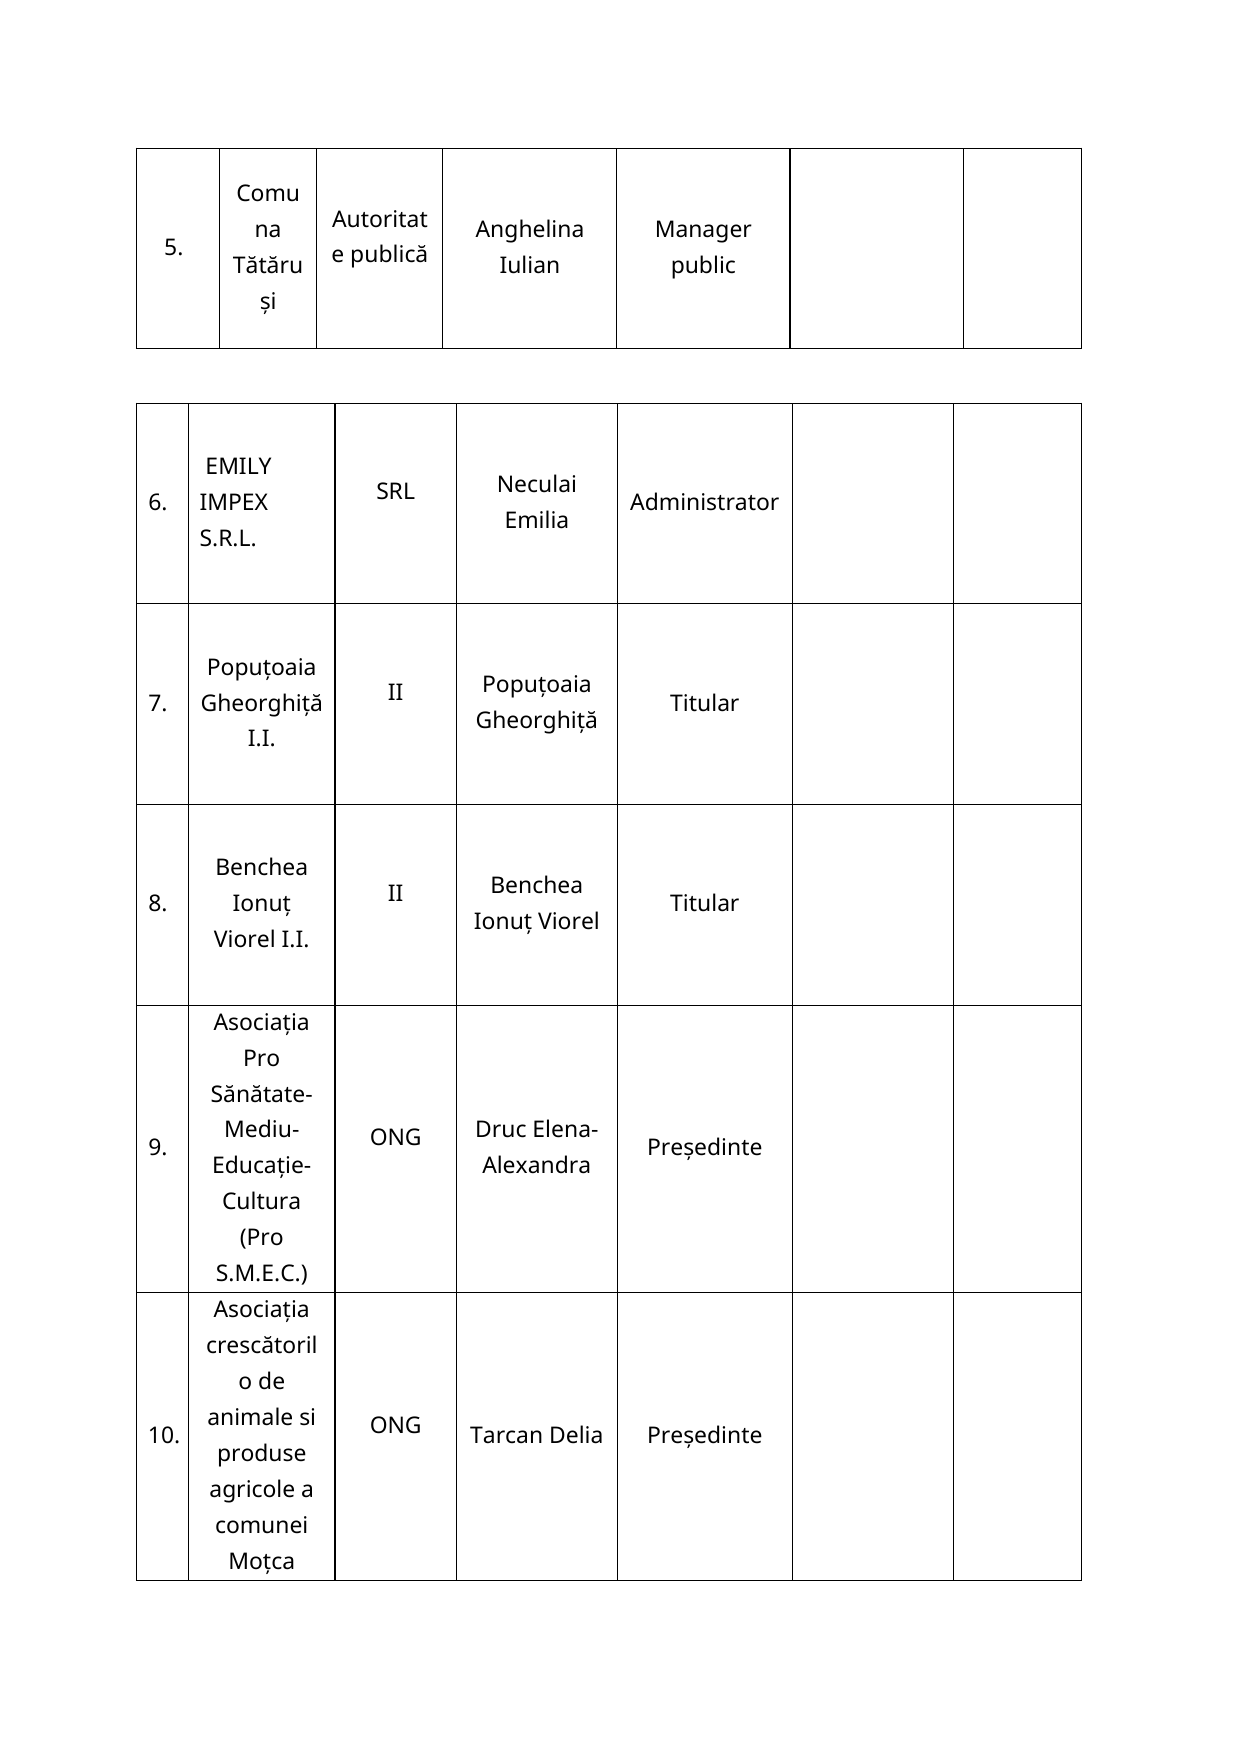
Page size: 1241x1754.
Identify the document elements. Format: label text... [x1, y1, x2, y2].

table_cell Președinte [618, 1006, 792, 1292]
table_cell [793, 1006, 953, 1292]
table_cell Președinte [618, 1293, 792, 1580]
table_cell [954, 805, 1081, 1004]
table_cell [137, 805, 188, 1004]
table_cell [954, 604, 1081, 804]
table_cell Titular [618, 805, 792, 1004]
table_cell Comuna Tătăruși [220, 149, 316, 348]
table_cell ONG [336, 1006, 456, 1292]
table_cell ONG [336, 1293, 456, 1580]
table_cell Manager public [617, 149, 789, 348]
table_header SRL [336, 404, 456, 603]
table_cell Benchea Ionuț Viorel [457, 805, 617, 1004]
table_cell Autoritate publică [317, 149, 442, 348]
table_cell [793, 805, 953, 1004]
table_header EMILY IMPEX S.R.L. [189, 404, 334, 603]
table_cell [137, 604, 188, 804]
table_cell [793, 604, 953, 804]
table_cell [137, 1006, 188, 1292]
table_cell [954, 1006, 1081, 1292]
table_cell Benchea Ionuț Viorel I.I. [189, 805, 334, 1004]
table_cell II [336, 604, 456, 804]
table_cell [793, 1293, 953, 1580]
table_header [793, 404, 953, 603]
table_header [137, 404, 188, 603]
table_cell Popuțoaia Gheorghiță [457, 604, 617, 804]
table_header Administrator [618, 404, 792, 603]
table_header Neculai Emilia [457, 404, 617, 603]
table_cell Asociația crescătorilo de animale si produse agricole a comunei Moțca [189, 1293, 334, 1580]
table_header [954, 404, 1081, 603]
table_cell [954, 1293, 1081, 1580]
table_cell Popuțoaia Gheorghiță I.I. [189, 604, 334, 804]
table_cell Tarcan Delia [457, 1293, 617, 1580]
table_cell [964, 149, 1081, 348]
table_cell Anghelina Iulian [443, 149, 616, 348]
table_cell [137, 1293, 188, 1580]
table_cell Asociația Pro Sănătate-Mediu-Educație-Cultura (Pro S.M.E.C.) [189, 1006, 334, 1292]
table_cell II [336, 805, 456, 1004]
table_cell Titular [618, 604, 792, 804]
table_cell Druc Elena-Alexandra [457, 1006, 617, 1292]
table_cell [137, 149, 219, 348]
table_cell [791, 149, 963, 348]
